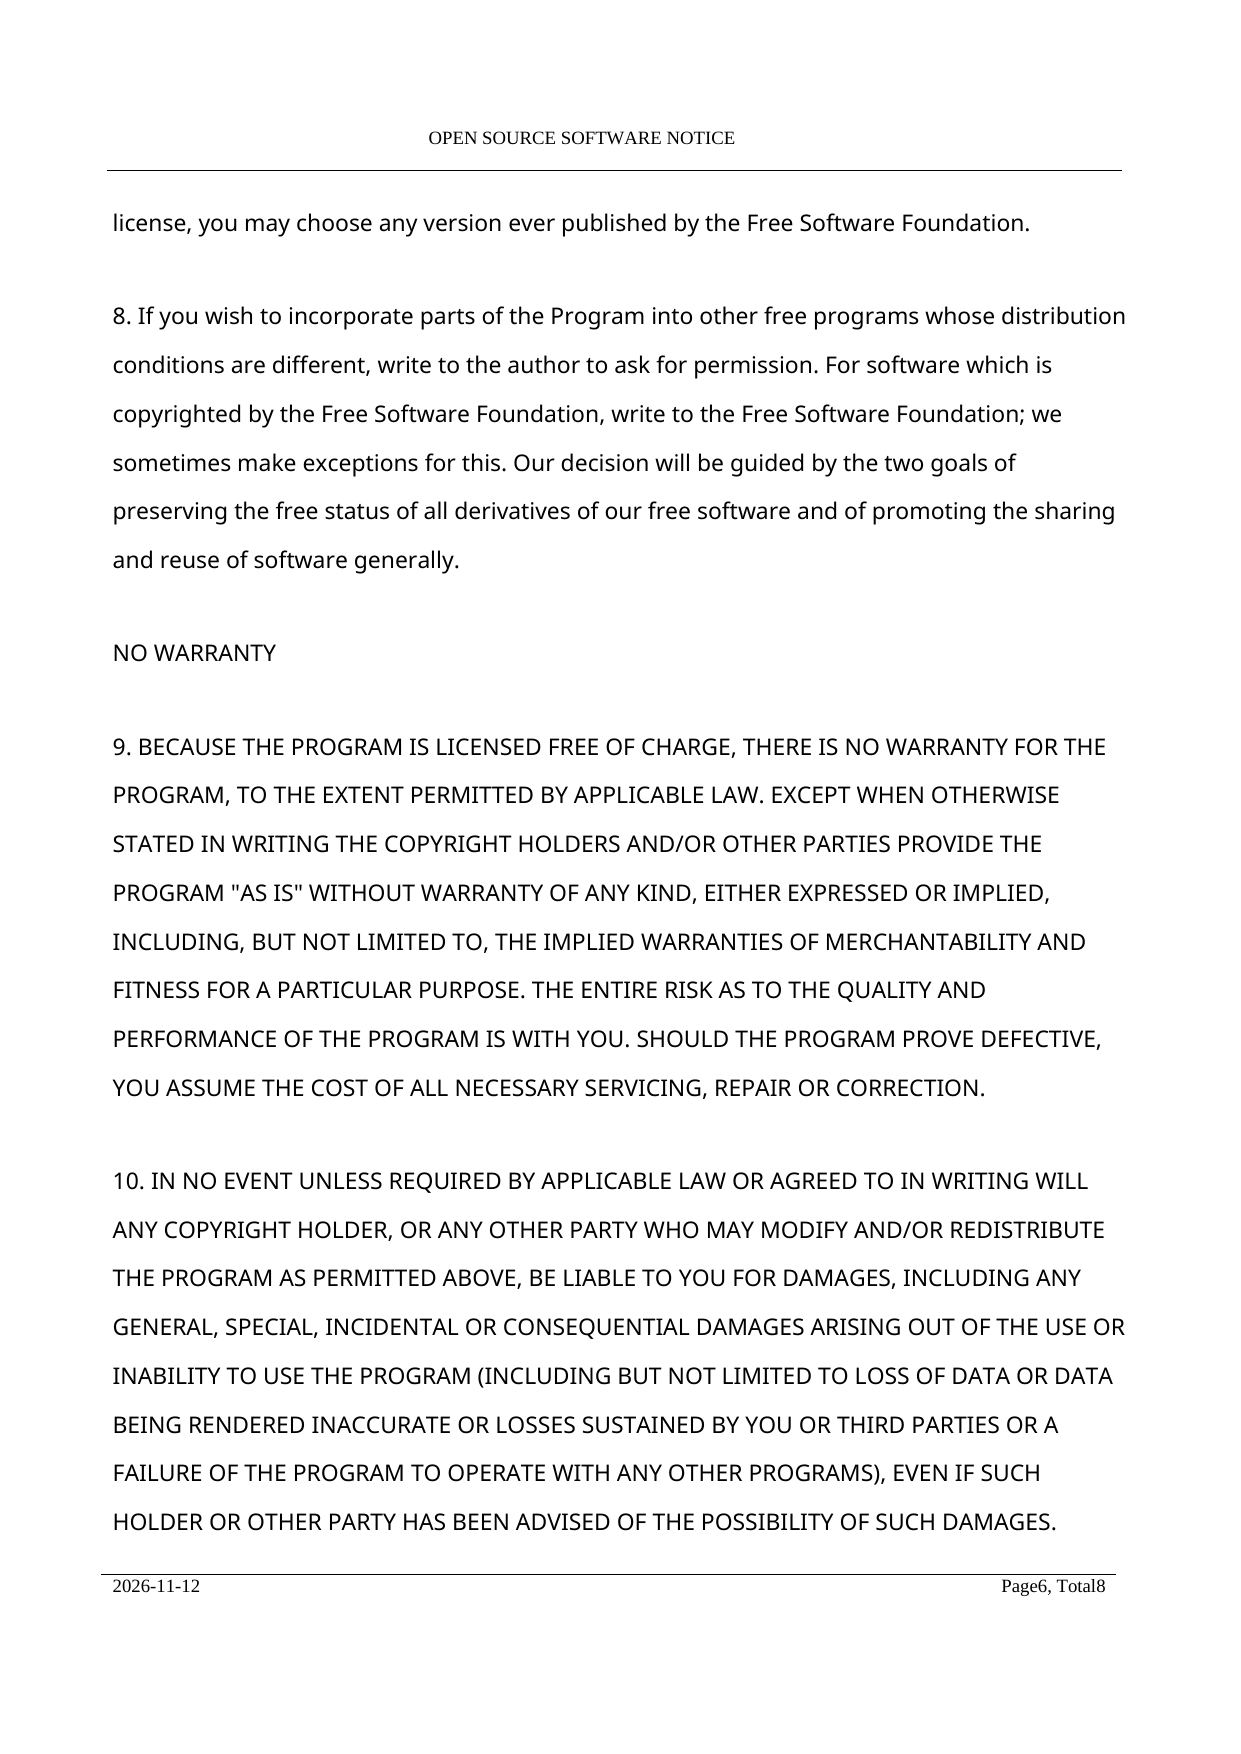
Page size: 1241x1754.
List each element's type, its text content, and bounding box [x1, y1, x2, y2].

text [112, 206, 1128, 239]
text 9. BECAUSE THE PROGRAM IS LICENSED FREE OF CHARGE, THERE IS NO WARRANTY FOR THE PROGRAM, TO THE EXTENT PERMITTED BY APPLICABLE LAW. EXCEPT WHEN OTHERWISE STATED IN WRITING THE COPYRIGHT HOLDERS AND/OR OTHER PARTIES PROVIDE THE PROGRAM "AS IS" WITHOUT WARRANTY OF ANY KIND, EITHER EXPRESSED OR IMPLIED, INCLUDING, BUT NOT LIMITED TO, THE IMPLIED WARRANTIES OF MERCHANTABILITY AND FITNESS FOR A PARTICULAR PURPOSE. THE ENTIRE RISK AS TO THE QUALITY AND PERFORMANCE OF THE PROGRAM IS WITH YOU. SHOULD THE PROGRAM PROVE DEFECTIVE, YOU ASSUME THE COST OF ALL NECESSARY SERVICING, REPAIR OR CORRECTION. [112, 730, 1128, 1103]
text 8. If you wish to incorporate parts of the Program into other free programs whose distribution conditions are different, write to the author to ask for permission. For software which is copyrighted by the Free Software Foundation, write to the Free Software Foundation; we sometimes make exceptions for this. Our decision will be guided by the two goals of preserving the free status of all derivatives of our free software and of promoting the sharing and reuse of software generally. [112, 299, 1128, 576]
text NO WARRANTY [112, 637, 1128, 669]
text 10. IN NO EVENT UNLESS REQUIRED BY APPLICABLE LAW OR AGREED TO IN WRITING WILL ANY COPYRIGHT HOLDER, OR ANY OTHER PARTY WHO MAY MODIFY AND/OR REDISTRIBUTE THE PROGRAM AS PERMITTED ABOVE, BE LIABLE TO YOU FOR DAMAGES, INCLUDING ANY GENERAL, SPECIAL, INCIDENTAL OR CONSEQUENTIAL DAMAGES ARISING OUT OF THE USE OR INABILITY TO USE THE PROGRAM (INCLUDING BUT NOT LIMITED TO LOSS OF DATA OR DATA BEING RENDERED INACCURATE OR LOSSES SUSTAINED BY YOU OR THIRD PARTIES OR A FAILURE OF THE PROGRAM TO OPERATE WITH ANY OTHER PROGRAMS), EVEN IF SUCH HOLDER OR OTHER PARTY HAS BEEN ADVISED OF THE POSSIBILITY OF SUCH DAMAGES. [112, 1164, 1128, 1538]
